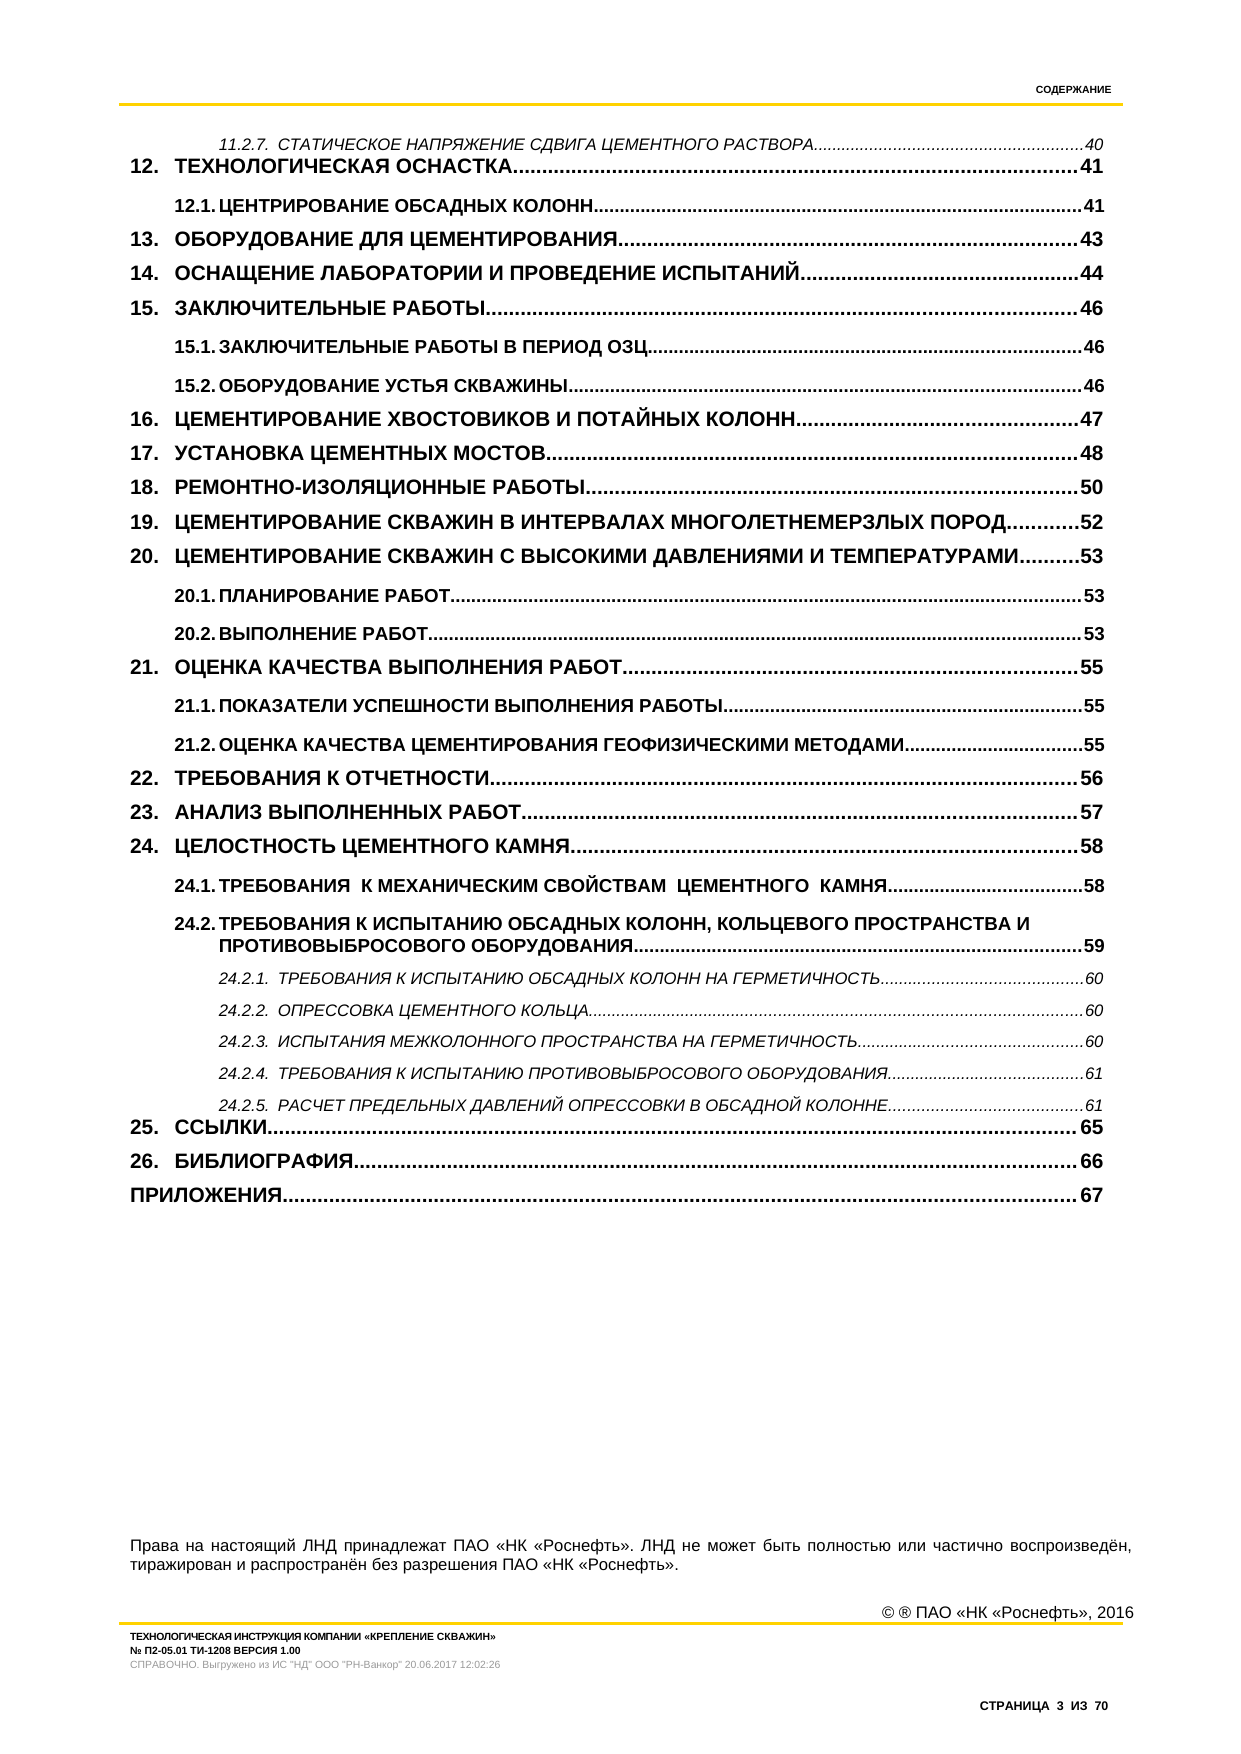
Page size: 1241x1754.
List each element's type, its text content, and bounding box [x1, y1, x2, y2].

text 12.1. ЦЕНТРИРОВАНИЕ ОБСАДНЫХ КОЛОНН 41 [174, 195, 1134, 216]
text 26. БИБЛИОГРАФИЯ 66 [130, 1149, 1134, 1173]
text 17. УСТАНОВКА ЦЕМЕНТНЫХ МОСТОВ 48 [130, 441, 1134, 465]
text 24.2.2. ОПРЕССОВКА ЦЕМЕНТНОГО КОЛЬЦА 60 [218, 1000, 1134, 1019]
text 24.2.5. РАСЧЕТ ПРЕДЕЛЬНЫХ ДАВЛЕНИЙ ОПРЕССОВКИ В ОБСАДНОЙ КОЛОННЕ 61 [218, 1095, 1134, 1114]
text 20.2. ВЫПОЛНЕНИЕ РАБОТ 53 [174, 623, 1134, 644]
text 15.2. ОБОРУДОВАНИЕ УСТЬЯ СКВАЖИНЫ 46 [174, 374, 1134, 396]
text 24.2.1. ТРЕБОВАНИЯ К ИСПЫТАНИЮ ОБСАДНЫХ КОЛОНН НА ГЕРМЕТИЧНОСТЬ 60 [218, 969, 1134, 988]
text 21. ОЦЕНКА КАЧЕСТВА ВЫПОЛНЕНИЯ РАБОТ 55 [130, 655, 1134, 679]
text 11.2.7. СТАТИЧЕСКОЕ НАПРЯЖЕНИЕ СДВИГА ЦЕМЕНТНОГО РАСТВОРА 40 [218, 135, 1134, 154]
text 14. ОСНАЩЕНИЕ ЛАБОРАТОРИИ И ПРОВЕДЕНИЕ ИСПЫТАНИЙ 44 [130, 261, 1134, 285]
text 18. РЕМОНТНО-ИЗОЛЯЦИОННЫЕ РАБОТЫ 50 [130, 475, 1134, 499]
text 12. ТЕХНОЛОГИЧЕСКАЯ ОСНАСТКА 41 [130, 154, 1134, 178]
text 20. ЦЕМЕНТИРОВАНИЕ СКВАЖИН С ВЫСОКИМИ ДАВЛЕНИЯМИ И ТЕМПЕРАТУРАМИ 53 [130, 544, 1134, 568]
text 20.1. ПЛАНИРОВАНИЕ РАБОТ 53 [174, 584, 1134, 606]
text 24.2.3. ИСПЫТАНИЯ МЕЖКОЛОННОГО ПРОСТРАНСТВА НА ГЕРМЕТИЧНОСТЬ 60 [218, 1032, 1134, 1051]
text 23. АНАЛИЗ ВЫПОЛНЕННЫХ РАБОТ 57 [130, 800, 1134, 824]
text 21.2. ОЦЕНКА КАЧЕСТВА ЦЕМЕНТИРОВАНИЯ ГЕОФИЗИЧЕСКИМИ МЕТОДАМИ 55 [174, 733, 1134, 755]
text 22. ТРЕБОВАНИЯ К ОТЧЕТНОСТИ 56 [130, 766, 1134, 789]
text 13. ОБОРУДОВАНИЕ ДЛЯ ЦЕМЕНТИРОВАНИЯ 43 [130, 227, 1134, 251]
text 15. ЗАКЛЮЧИТЕЛЬНЫЕ РАБОТЫ 46 [130, 296, 1134, 319]
text 16. ЦЕМЕНТИРОВАНИЕ ХВОСТОВИКОВ И ПОТАЙНЫХ КОЛОНН 47 [130, 406, 1134, 430]
text 19. ЦЕМЕНТИРОВАНИЕ СКВАЖИН В ИНТЕРВАЛАХ МНОГОЛЕТНЕМЕРЗЛЫХ ПОРОД 52 [130, 509, 1134, 533]
text ПРИЛОЖЕНИЯ 67 [130, 1183, 1134, 1207]
text 24.2.4. ТРЕБОВАНИЯ К ИСПЫТАНИЮ ПРОТИВОВЫБРОСОВОГО ОБОРУДОВАНИЯ 61 [218, 1064, 1134, 1083]
text 25. ССЫЛКИ 65 [130, 1114, 1134, 1138]
text 24. ЦЕЛОСТНОСТЬ ЦЕМЕНТНОГО КАМНЯ 58 [130, 834, 1134, 858]
text 21.1. ПОКАЗАТЕЛИ УСПЕШНОСТИ ВЫПОЛНЕНИЯ РАБОТЫ 55 [174, 695, 1134, 717]
text 24.2. ТРЕБОВАНИЯ К ИСПЫТАНИЮ ОБСАДНЫХ КОЛОНН, КОЛЬЦЕВОГО ПРОСТРАНСТВА И ПРОТИВОВЫБРОСОВОГО ОБОРУДОВАНИЯ 59 [174, 913, 1134, 956]
text 15.1. ЗАКЛЮЧИТЕЛЬНЫЕ РАБОТЫ В ПЕРИОД ОЗЦ 46 [174, 336, 1134, 358]
text 24.1. ТРЕБОВАНИЯ К МЕХАНИЧЕСКИМ СВОЙСТВАМ ЦЕМЕНТНОГО КАМНЯ 58 [174, 875, 1134, 896]
